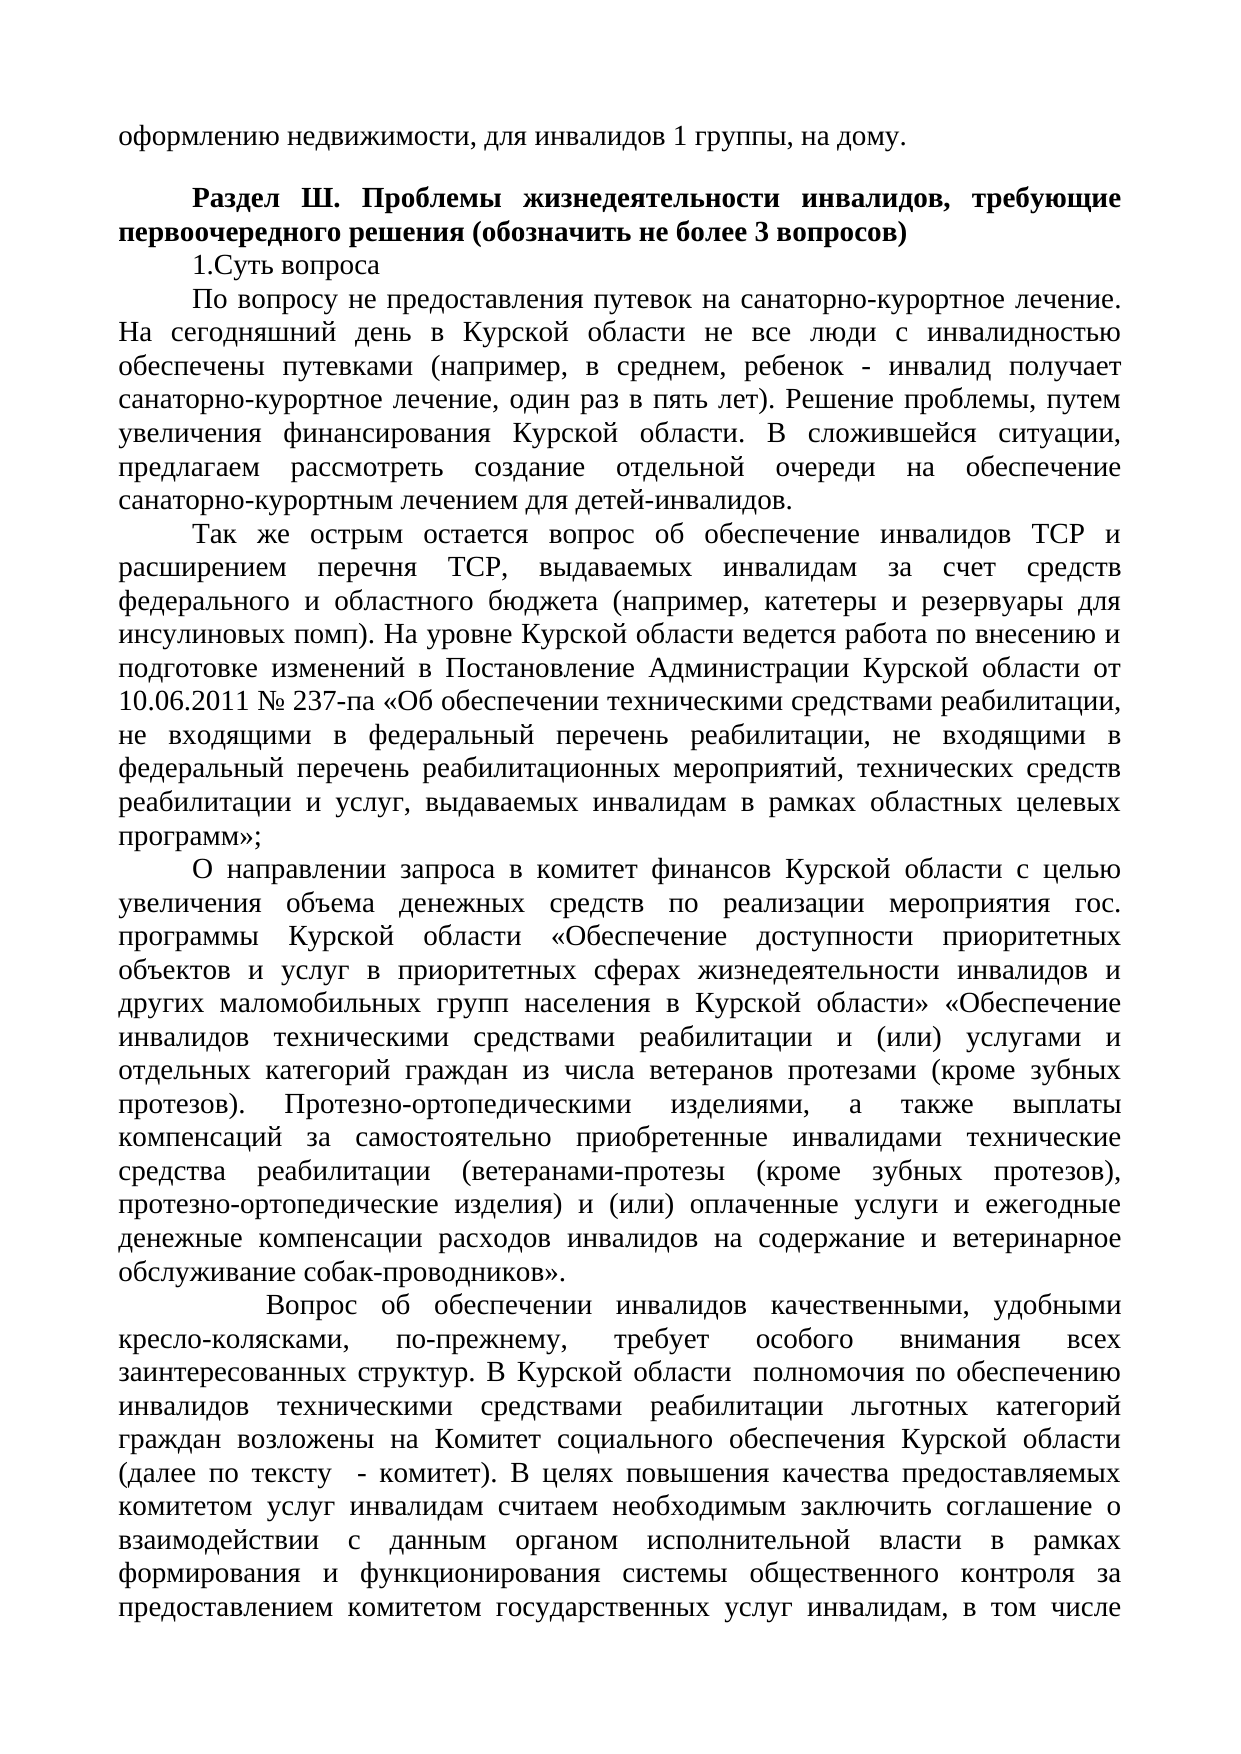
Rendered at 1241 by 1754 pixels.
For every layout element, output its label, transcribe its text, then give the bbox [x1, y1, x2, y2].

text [118, 118, 1122, 152]
text 1.Суть вопроса [118, 247, 1122, 281]
text О направлении запроса в комитет финансов Курской области с целью увеличения объема денежных средств по реализации мероприятия гос. программы Курской области «Обеспечение доступности приоритетных объектов и услуг в приоритетных сферах жизнедеятельности инвалидов и других маломобильных групп населения в Курской области» «Обеспечение инвалидов техническими средствами реабилитации и (или) услугами и отдельных категорий граждан из числа ветеранов протезами (кроме зубных протезов). Протезно-ортопедическими изделиями, а также выплаты компенсаций за самостоятельно приобретенные инвалидами технические средства реабилитации (ветеранами-протезы (кроме зубных протезов), протезно-ортопедические изделия) и (или) оплаченные услуги и ежегодные денежные компенсации расходов инвалидов на содержание и ветеринарное обслуживание собак-проводников». [118, 851, 1122, 1287]
text По вопросу не предоставления путевок на санаторно-курортное лечение. На сегодняшний день в Курской области не все люди с инвалидностью обеспечены путевками (например, в среднем, ребенок - инвалид получает санаторно-курортное лечение, один раз в пять лет). Решение проблемы, путем увеличения финансирования Курской области. В сложившейся ситуации, предлагаем рассмотреть создание отдельной очереди на обеспечение санаторно-курортным лечением для детей-инвалидов. [118, 281, 1122, 516]
text Раздел Ш. Проблемы жизнедеятельности инвалидов, требующие первоочередного решения (обозначить не более 3 вопросов) [118, 180, 1122, 247]
text Так же острым остается вопрос об обеспечение инвалидов ТСР и расширением перечня ТСР, выдаваемых инвалидам за счет средств федерального и областного бюджета (например, катетеры и резервуары для инсулиновых помп). На уровне Курской области ведется работа по внесению и подготовке изменений в Постановление Администрации Курской области от 10.06.2011 № 237-па «Об обеспечении техническими средствами реабилитации, не входящими в федеральный перечень реабилитации, не входящими в федеральный перечень реабилитационных мероприятий, технических средств реабилитации и услуг, выдаваемых инвалидам в рамках областных целевых программ»; [118, 516, 1122, 851]
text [118, 1287, 1122, 1623]
